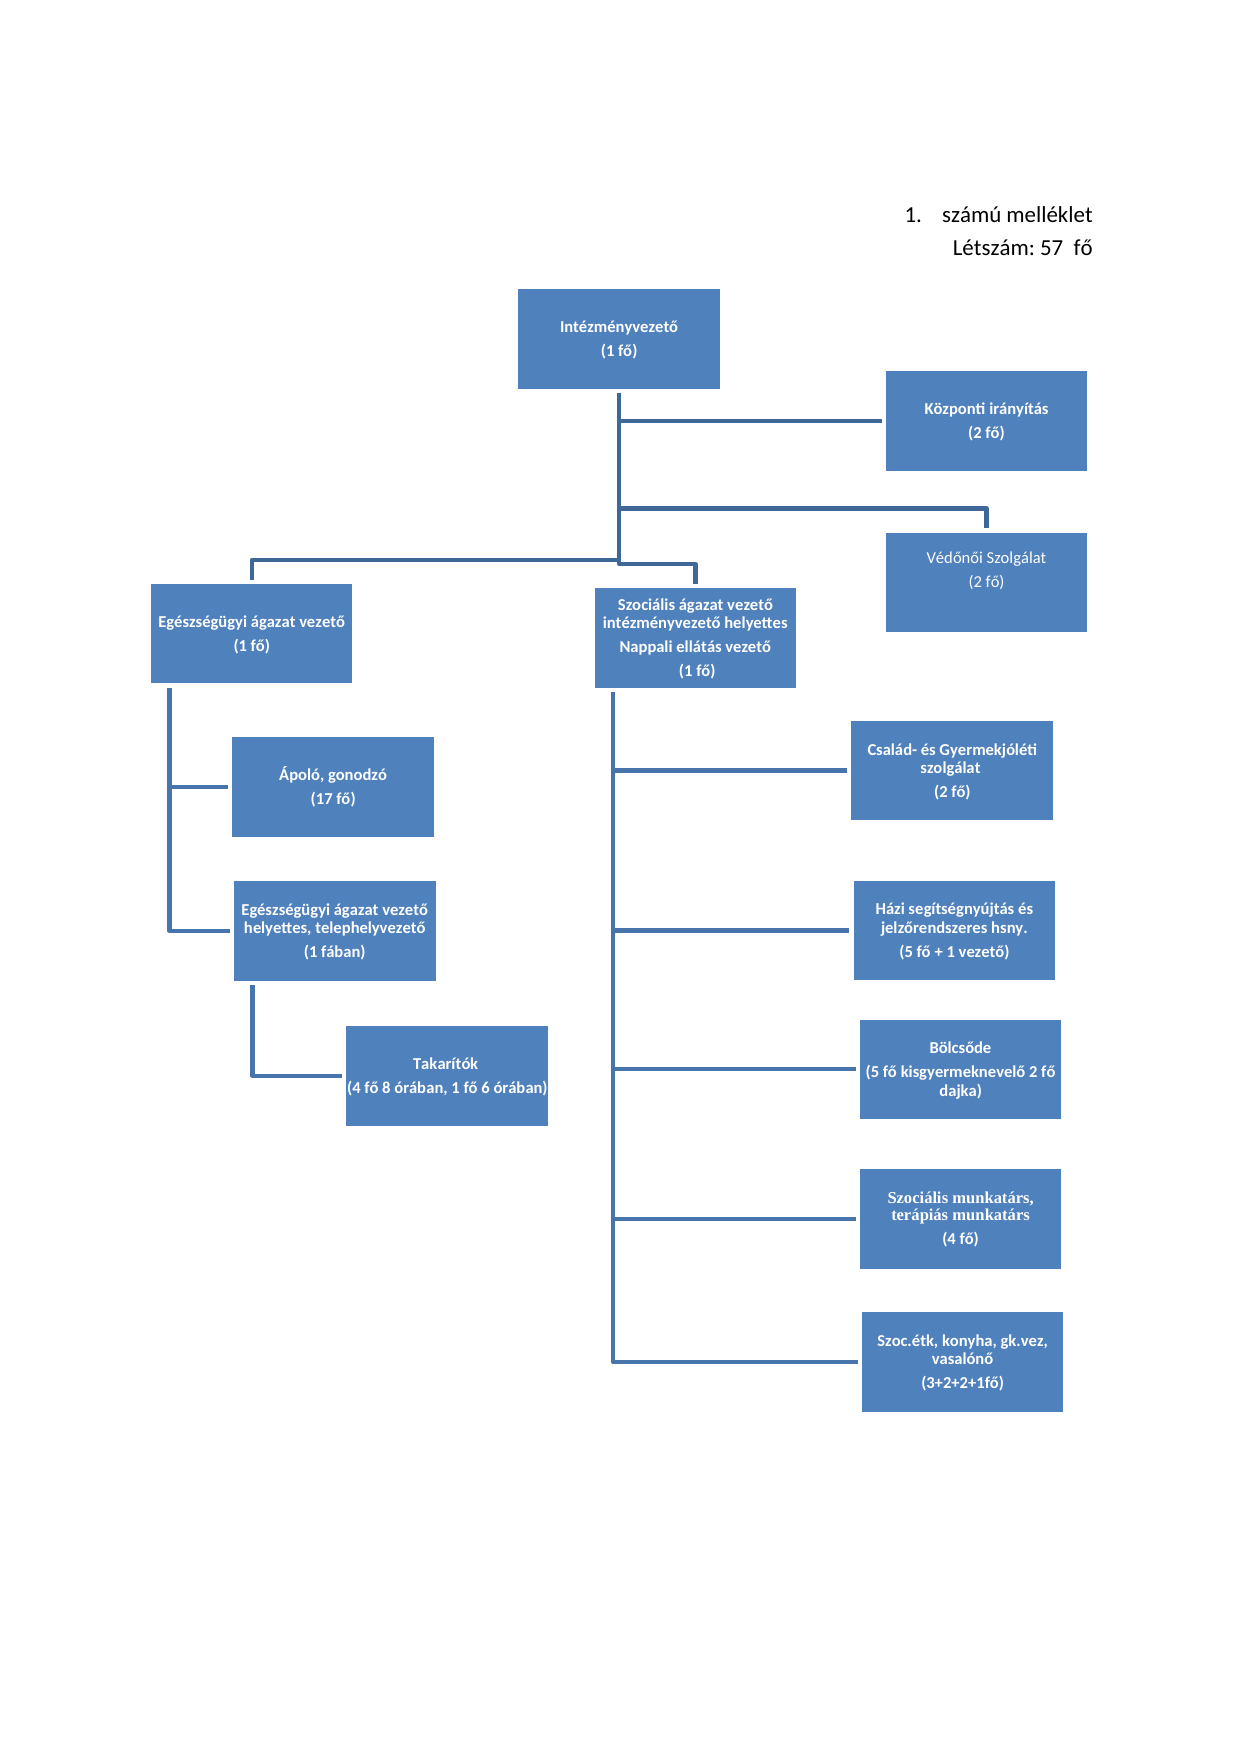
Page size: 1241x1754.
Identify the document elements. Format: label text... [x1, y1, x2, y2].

list Létszám: 57 fő [223, 233, 1093, 261]
list számú melléklet [185, 201, 1093, 229]
